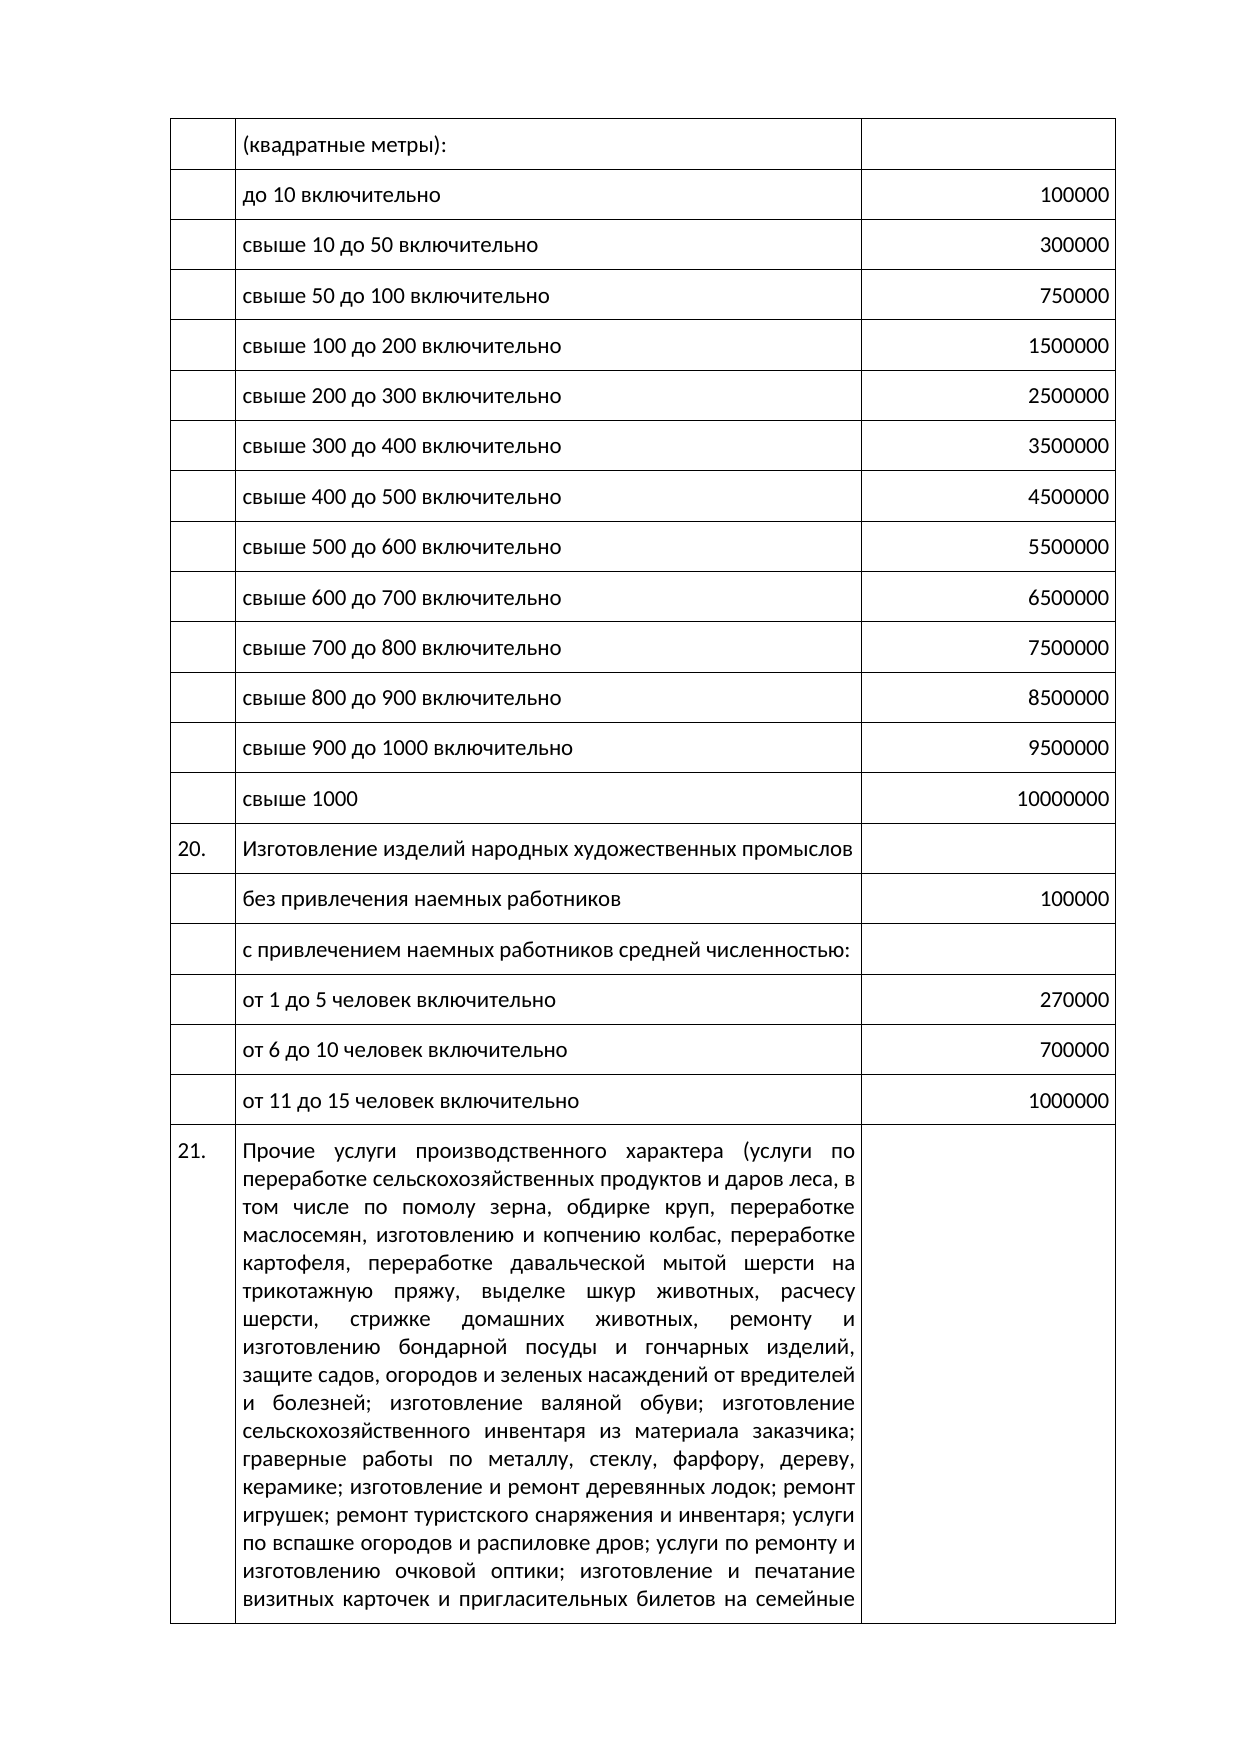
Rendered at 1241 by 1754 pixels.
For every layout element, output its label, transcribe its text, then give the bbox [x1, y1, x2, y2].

table_cell 100000 [862, 170, 1115, 219]
table_cell [171, 1075, 235, 1124]
table_cell 8500000 [862, 673, 1115, 722]
table_cell свыше 900 до 1000 включительно [236, 723, 861, 772]
table_cell [862, 924, 1115, 973]
table_cell 4500000 [862, 471, 1115, 521]
table_cell [171, 170, 235, 219]
table_cell [171, 522, 235, 571]
table_cell [171, 874, 235, 923]
table_cell [171, 119, 235, 168]
table_cell 300000 [862, 220, 1115, 269]
table_cell 700000 [862, 1025, 1115, 1074]
table_cell 7500000 [862, 622, 1115, 672]
table_cell без привлечения наемных работников [236, 874, 861, 923]
table_cell 750000 [862, 270, 1115, 319]
table_cell [171, 975, 235, 1024]
table_cell свыше 600 до 700 включительно [236, 572, 861, 621]
table_cell 1500000 [862, 320, 1115, 370]
table_cell 3500000 [862, 421, 1115, 470]
table_cell свыше 200 до 300 включительно [236, 371, 861, 420]
table_cell 20. [171, 824, 235, 873]
table_cell [171, 471, 235, 521]
table_cell Изготовление изделий народных художественных промыслов [236, 824, 861, 873]
table_cell свыше 400 до 500 включительно [236, 471, 861, 521]
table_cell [236, 119, 861, 168]
table_cell свыше 1000 [236, 773, 861, 822]
table_cell 9500000 [862, 723, 1115, 772]
table_cell 6500000 [862, 572, 1115, 621]
table_cell [171, 421, 235, 470]
table_cell свыше 800 до 900 включительно [236, 673, 861, 722]
table_cell свыше 50 до 100 включительно [236, 270, 861, 319]
table_cell от 11 до 15 человек включительно [236, 1075, 861, 1124]
table_cell свыше 10 до 50 включительно [236, 220, 861, 269]
table_cell [171, 924, 235, 973]
table_cell 1000000 [862, 1075, 1115, 1124]
table_cell 100000 [862, 874, 1115, 923]
table_cell [171, 723, 235, 772]
table_cell 5500000 [862, 522, 1115, 571]
table_cell [171, 371, 235, 420]
table_cell [862, 824, 1115, 873]
table_cell [171, 572, 235, 621]
table_cell 2500000 [862, 371, 1115, 420]
table_cell с привлечением наемных работников средней численностью: [236, 924, 861, 973]
table_cell 10000000 [862, 773, 1115, 822]
table_cell [171, 320, 235, 370]
table_cell [171, 1025, 235, 1074]
table_cell 270000 [862, 975, 1115, 1024]
table_cell 21. [171, 1125, 235, 1623]
table_cell [171, 673, 235, 722]
table_cell [171, 622, 235, 672]
table_cell до 10 включительно [236, 170, 861, 219]
table_cell свыше 300 до 400 включительно [236, 421, 861, 470]
table_cell свыше 500 до 600 включительно [236, 522, 861, 571]
table_cell от 6 до 10 человек включительно [236, 1025, 861, 1074]
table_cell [236, 1125, 861, 1623]
table_cell [862, 1125, 1115, 1623]
table_cell [862, 119, 1115, 168]
table_cell [171, 270, 235, 319]
table_cell [171, 220, 235, 269]
table_cell свыше 700 до 800 включительно [236, 622, 861, 672]
table_cell свыше 100 до 200 включительно [236, 320, 861, 370]
table_cell [171, 773, 235, 822]
table_cell от 1 до 5 человек включительно [236, 975, 861, 1024]
